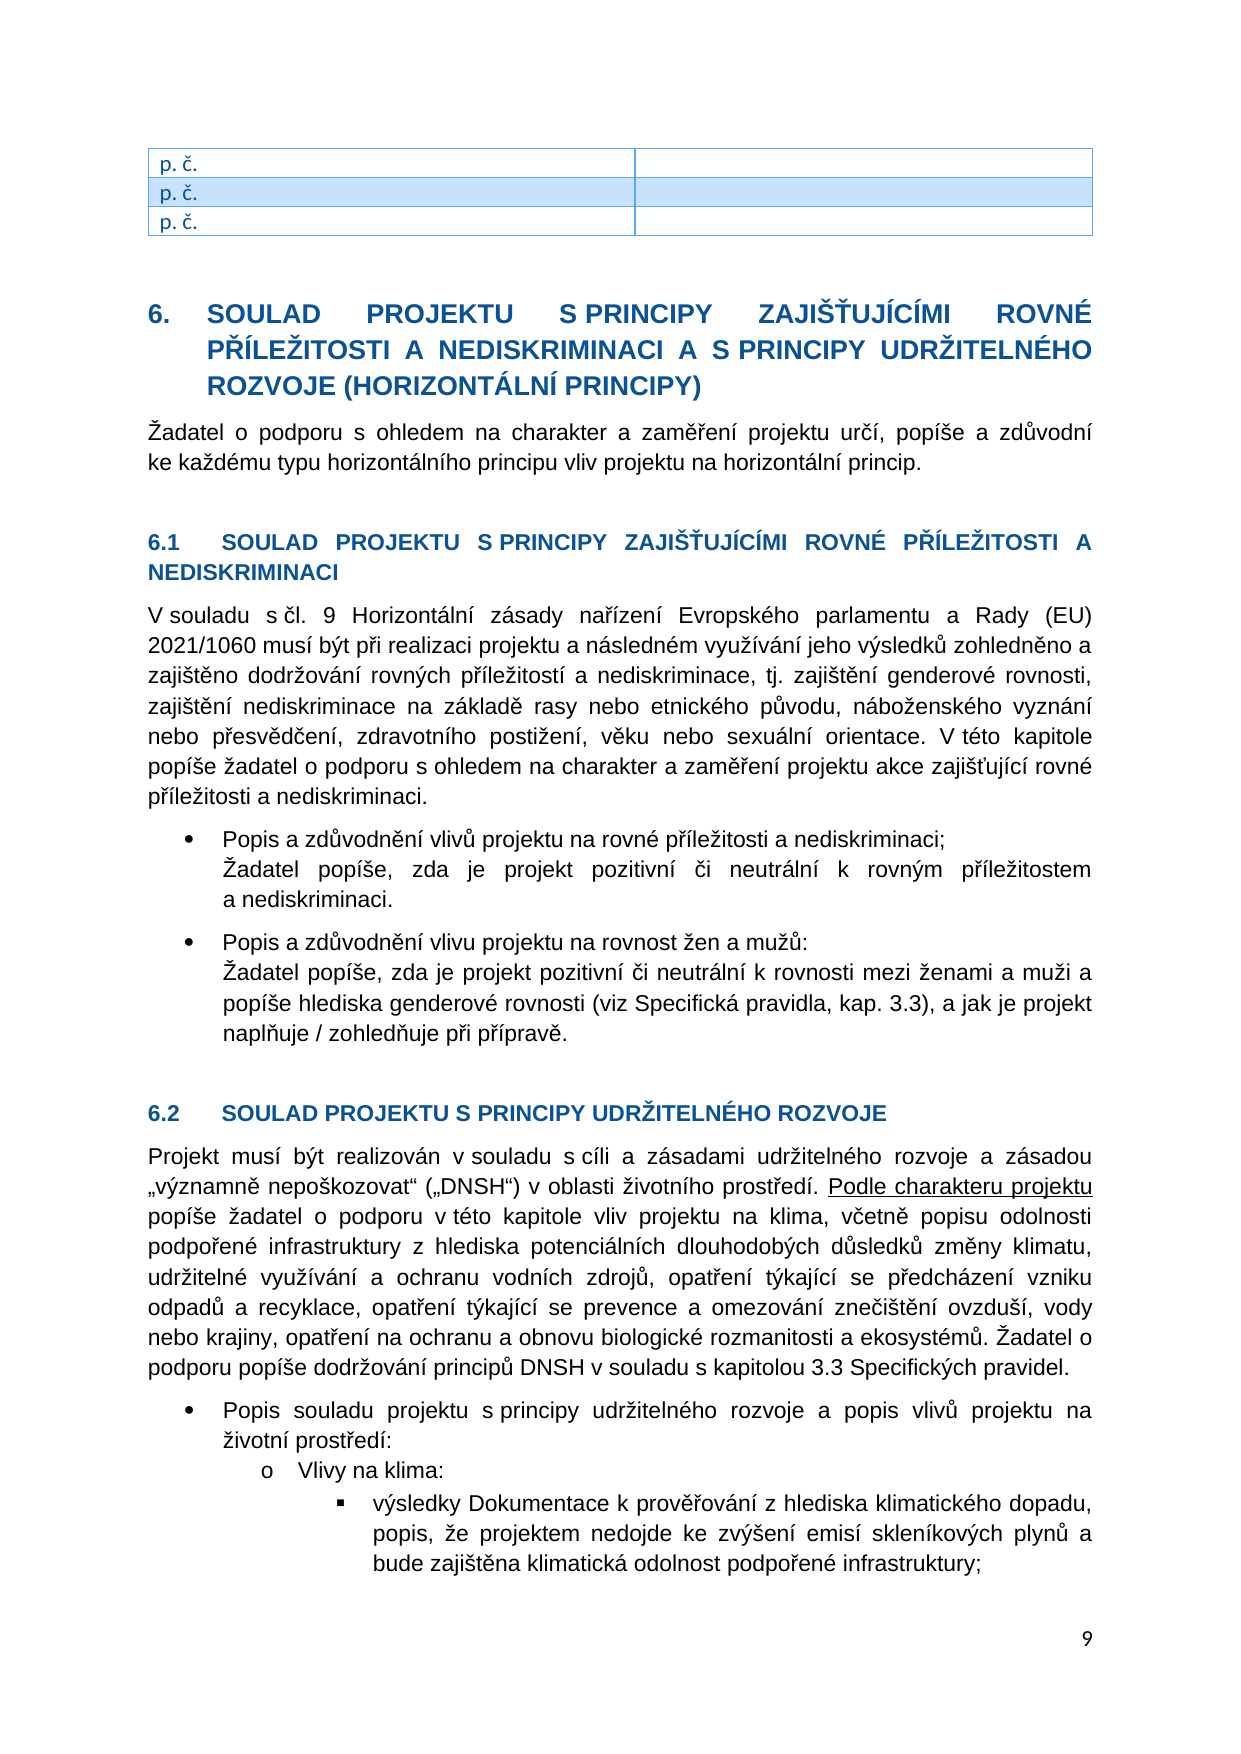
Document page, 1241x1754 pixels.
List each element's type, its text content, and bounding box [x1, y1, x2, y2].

list Popis a zdůvodnění vlivů projektu na rovné příležitosti a nediskriminaci; [185, 826, 1093, 852]
table_cell p. č. [149, 178, 634, 206]
table_cell [636, 149, 1092, 177]
table_cell p. č. [149, 149, 634, 177]
text V souladu s čl. 9 Horizontální zásady nařízení Evropského parlamentu a Rady (EU) 2021/1060 musí být při realizaci projektu a následném využívání jeho výsledků zohledněno a zajištěno dodržování rovných příležitostí a nediskriminace, tj. zajištění genderové rovnosti, zajištění nediskriminace na základě rasy nebo etnického původu, náboženského vyznání nebo přesvědčení, zdravotního postižení, věku nebo sexuální orientace. V této kapitole popíše žadatel o podporu s ohledem na charakter a zaměření projektu akce zajišťující rovné příležitosti a nediskriminaci. [148, 602, 1093, 809]
list Vlivy na klima: [260, 1457, 1093, 1486]
list Žadatel popíše, zda je projekt pozitivní či neutrální k rovnosti mezi ženami a muži a popíše hlediska genderové rovnosti (viz Specifická pravidla, kap. 3.3), a jak je projekt naplňuje / zohledňuje při přípravě. [223, 959, 1093, 1046]
list Popis a zdůvodnění vlivu projektu na rovnost žen a mužů: [185, 929, 1093, 955]
list Žadatel popíše, zda je projekt pozitivní či neutrální k rovným příležitostem a nediskriminaci. [223, 856, 1093, 913]
table_cell [636, 178, 1092, 206]
text Žadatel o podporu s ohledem na charakter a zaměření projektu určí, popíše a zdůvodní ke každému typu horizontálního principu vliv projektu na horizontální princip. [148, 419, 1093, 475]
table_cell p. č. [149, 207, 634, 235]
subtitle 6.2 SOULAD PROJEKTU S PRINCIPY UDRŽITELNÉHO ROZVOJE [148, 1100, 1093, 1126]
list Popis souladu projektu s principy udržitelného rozvoje a popis vlivů projektu na životní prostředí: [185, 1397, 1093, 1453]
subtitle 6.1 SOULAD PROJEKTU S PRINCIPY ZAJIŠŤUJÍCÍMI ROVNÉ PŘÍLEŽITOSTI A NEDISKRIMINACI [148, 529, 1093, 586]
list výsledky Dokumentace k prověřování z hlediska klimatického dopadu, popis, že projektem nedojde ke zvýšení emisí skleníkových plynů a bude zajištěna klimatická odolnost podpořené infrastruktury; [335, 1490, 1093, 1576]
table_cell [636, 207, 1092, 235]
subtitle soulad projektu s principy zajišťujícími rovné příležitosti a nediskriminaci a s principy udržitelného Rozvoje (horizontální principy) [148, 298, 1093, 401]
text Projekt musí být realizován v souladu s cíli a zásadami udržitelného rozvoje a zásadou „významně nepoškozovat“ („DNSH“) v oblasti životního prostředí. Podle charakteru projektu popíše žadatel o podporu v této kapitole vliv projektu na klima, včetně popisu odolnosti podpořené infrastruktury z hlediska potenciálních dlouhodobých důsledků změny klimatu, udržitelné využívání a ochranu vodních zdrojů, opatření týkající se předcházení vzniku odpadů a recyklace, opatření týkající se prevence a omezování znečištění ovzduší, vody nebo krajiny, opatření na ochranu a obnovu biologické rozmanitosti a ekosystémů. Žadatel o podporu popíše dodržování principů DNSH v souladu s kapitolou 3.3 Specifických pravidel. [148, 1143, 1093, 1380]
